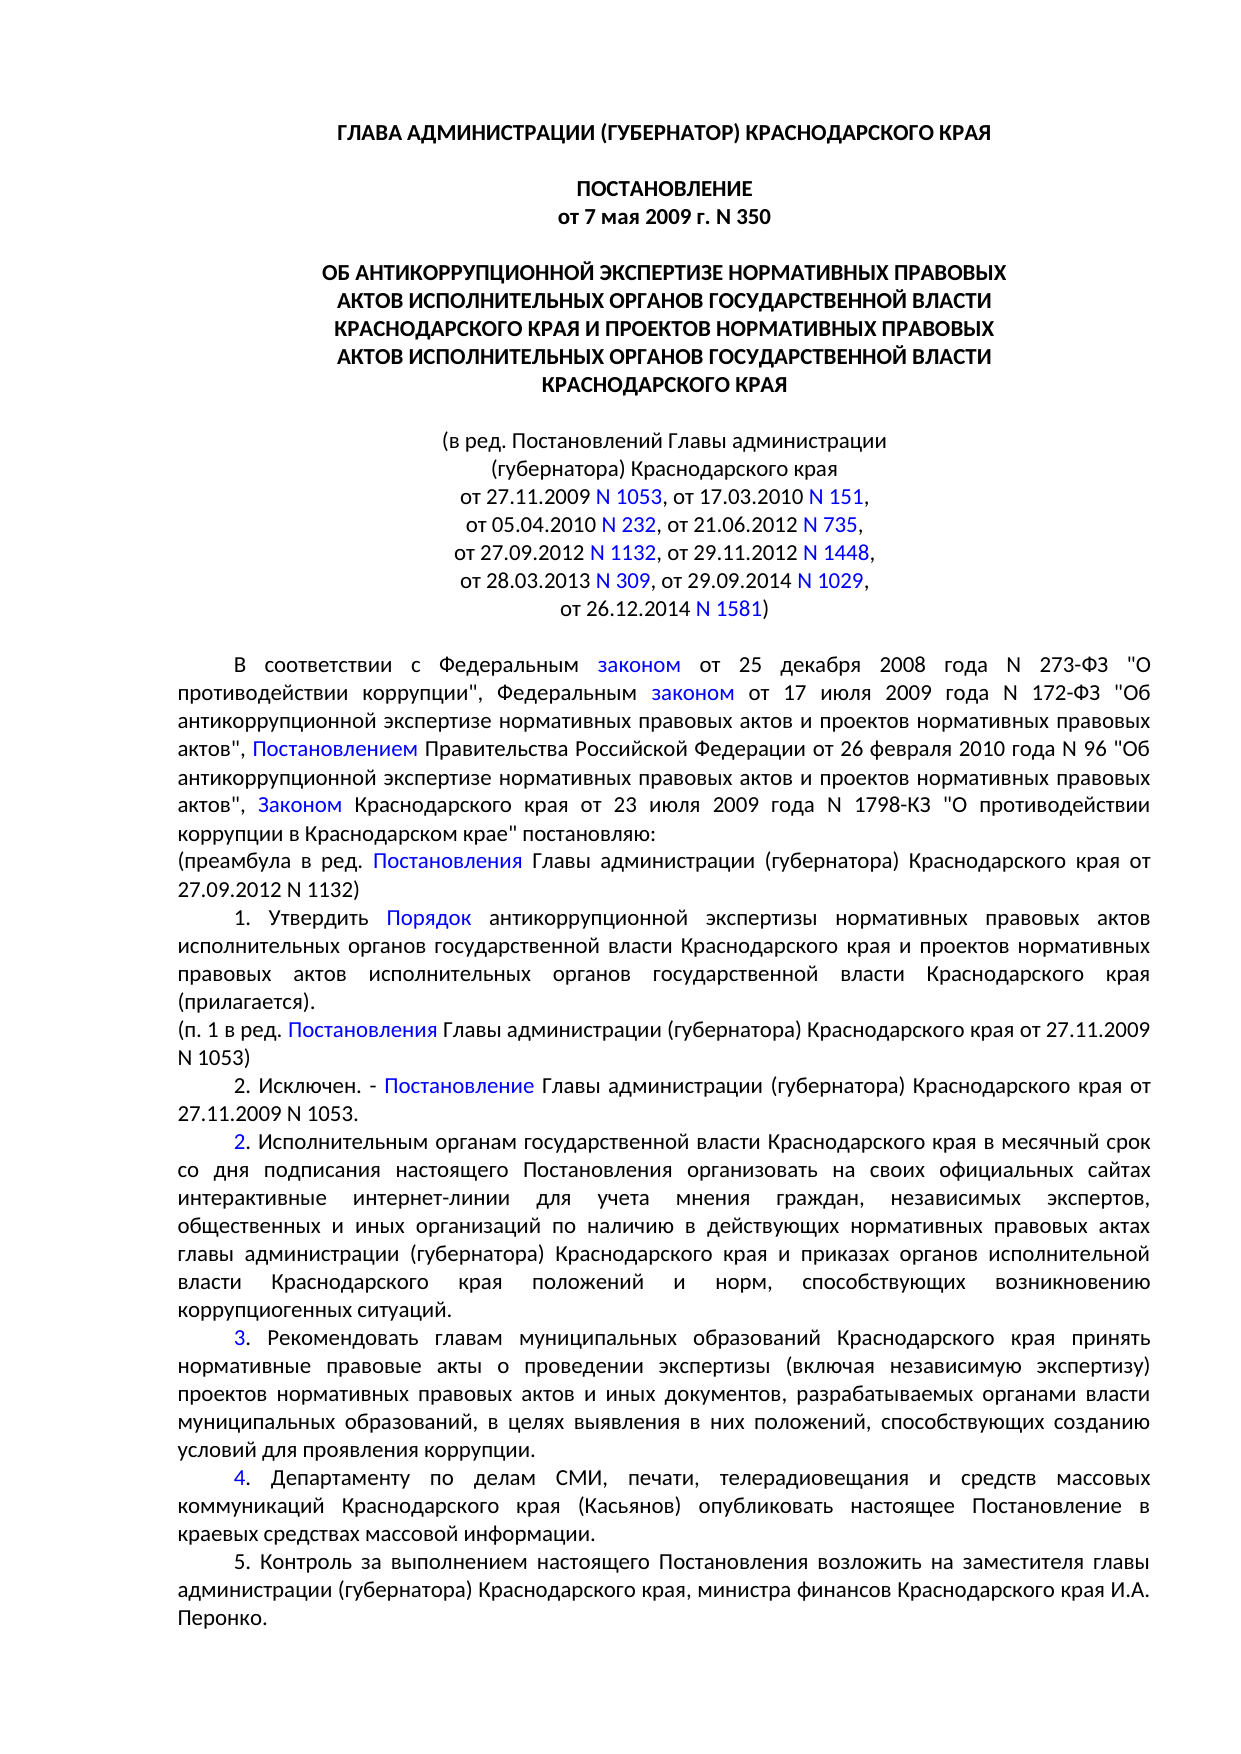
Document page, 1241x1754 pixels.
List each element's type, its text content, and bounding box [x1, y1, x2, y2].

text ГЛАВА АДМИНИСТРАЦИИ (ГУБЕРНАТОР) КРАСНОДАРСКОГО КРАЯ [177, 118, 1152, 146]
text (в ред. Постановлений Главы администрации [177, 426, 1152, 454]
text (преамбула в ред. Постановления Главы администрации (губернатора) Краснодарского края от 27.09.2012 N 1132) [177, 847, 1152, 903]
text (п. 1 в ред. Постановления Главы администрации (губернатора) Краснодарского края от 27.11.2009 N 1053) [177, 1015, 1152, 1071]
text 1. Утвердить Порядок антикоррупционной экспертизы нормативных правовых актов исполнительных органов государственной власти Краснодарского края и проектов нормативных правовых актов исполнительных органов государственной власти Краснодарского края (прилагается). [177, 903, 1152, 1015]
text ПОСТАНОВЛЕНИЕ [177, 174, 1152, 202]
text от 28.03.2013 N 309, от 29.09.2014 N 1029, [177, 566, 1152, 594]
text от 7 мая 2009 г. N 350 [177, 202, 1152, 230]
text АКТОВ ИСПОЛНИТЕЛЬНЫХ ОРГАНОВ ГОСУДАРСТВЕННОЙ ВЛАСТИ [177, 342, 1152, 370]
text В соответствии с Федеральным законом от 25 декабря 2008 года N 273-ФЗ "О противодействии коррупции", Федеральным законом от 17 июля 2009 года N 172-ФЗ "Об антикоррупционной экспертизе нормативных правовых актов и проектов нормативных правовых актов", Постановлением Правительства Российской Федерации от 26 февраля 2010 года N 96 "Об антикоррупционной экспертизе нормативных правовых актов и проектов нормативных правовых актов", Законом Краснодарского края от 23 июля 2009 года N 1798-КЗ "О противодействии коррупции в Краснодарском крае" постановляю: [177, 651, 1152, 847]
text 2. Исполнительным органам государственной власти Краснодарского края в месячный срок со дня подписания настоящего Постановления организовать на своих официальных сайтах интерактивные интернет-линии для учета мнения граждан, независимых экспертов, общественных и иных организаций по наличию в действующих нормативных правовых актах главы администрации (губернатора) Краснодарского края и приказах органов исполнительной власти Краснодарского края положений и норм, способствующих возникновению коррупциогенных ситуаций. [177, 1127, 1152, 1323]
text от 26.12.2014 N 1581) [177, 594, 1152, 622]
text 5. Контроль за выполнением настоящего Постановления возложить на заместителя главы администрации (губернатора) Краснодарского края, министра финансов Краснодарского края И.А. Перонко. [177, 1547, 1152, 1631]
text 2. Исключен. - Постановление Главы администрации (губернатора) Краснодарского края от 27.11.2009 N 1053. [177, 1071, 1152, 1127]
text КРАСНОДАРСКОГО КРАЯ И ПРОЕКТОВ НОРМАТИВНЫХ ПРАВОВЫХ [177, 314, 1152, 342]
text (губернатора) Краснодарского края [177, 454, 1152, 482]
text 4. Департаменту по делам СМИ, печати, телерадиовещания и средств массовых коммуникаций Краснодарского края (Касьянов) опубликовать настоящее Постановление в краевых средствах массовой информации. [177, 1463, 1152, 1547]
text КРАСНОДАРСКОГО КРАЯ [177, 370, 1152, 398]
text 3. Рекомендовать главам муниципальных образований Краснодарского края принять нормативные правовые акты о проведении экспертизы (включая независимую экспертизу) проектов нормативных правовых актов и иных документов, разрабатываемых органами власти муниципальных образований, в целях выявления в них положений, способствующих созданию условий для проявления коррупции. [177, 1323, 1152, 1463]
text от 27.09.2012 N 1132, от 29.11.2012 N 1448, [177, 538, 1152, 566]
text от 27.11.2009 N 1053, от 17.03.2010 N 151, [177, 482, 1152, 510]
text от 05.04.2010 N 232, от 21.06.2012 N 735, [177, 510, 1152, 538]
text АКТОВ ИСПОЛНИТЕЛЬНЫХ ОРГАНОВ ГОСУДАРСТВЕННОЙ ВЛАСТИ [177, 286, 1152, 314]
text ОБ АНТИКОРРУПЦИОННОЙ ЭКСПЕРТИЗЕ НОРМАТИВНЫХ ПРАВОВЫХ [177, 258, 1152, 286]
